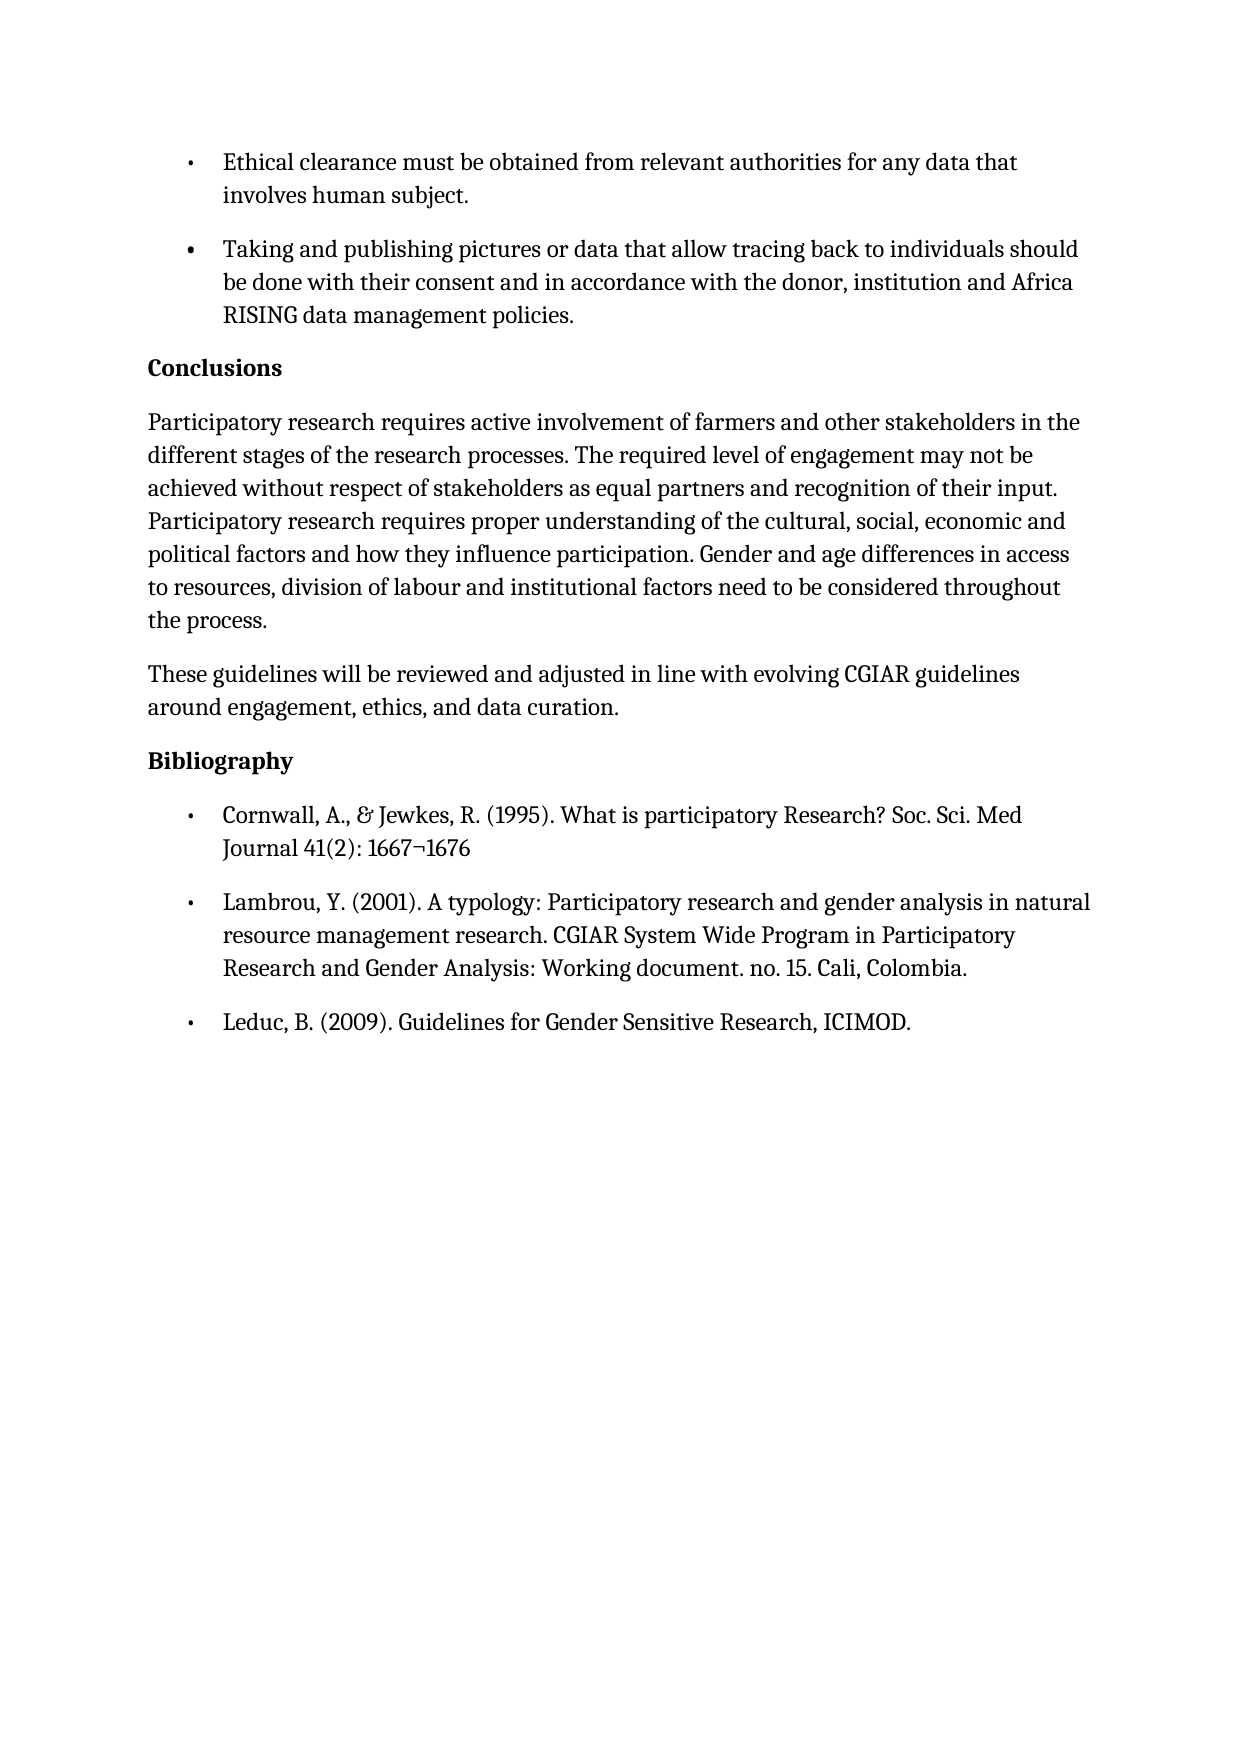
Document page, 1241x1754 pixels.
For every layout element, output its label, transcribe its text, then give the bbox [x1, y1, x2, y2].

list Cornwall, A., & Jewkes, R. (1995). What is participatory Research? Soc. Sci. Med Journal 41(2): 1667¬1676 [185, 801, 1093, 863]
list Lambrou, Y. (2001). A typology: Participatory research and gender analysis in natural resource management research. CGIAR System Wide Program in Participatory Research and Gender Analysis: Working document. no. 15. Cali, Colombia. [185, 888, 1093, 983]
text These guidelines will be reviewed and adjusted in line with evolving CGIAR guidelines around engagement, ethics, and data curation. [148, 660, 1093, 722]
text Conclusions [148, 354, 1093, 383]
list Ethical clearance must be obtained from relevant authorities for any data that involves human subject. [185, 148, 1093, 209]
list Taking and publishing pictures or data that allow tracing back to individuals should be done with their consent and in accordance with the donor, institution and Africa RISING data management policies. [185, 234, 1093, 329]
text Bibliography [148, 747, 1093, 776]
list Leduc, B. (2009). Guidelines for Gender Sensitive Research, ICIMOD. [185, 1008, 1093, 1036]
text Participatory research requires active involvement of farmers and other stakeholders in the different stages of the research processes. The required level of engagement may not be achieved without respect of stakeholders as equal partners and recognition of their input. Participatory research requires proper understanding of the cultural, social, economic and political factors and how they influence participation. Gender and age differences in access to resources, division of labour and institutional factors need to be considered throughout the process. [148, 408, 1093, 635]
